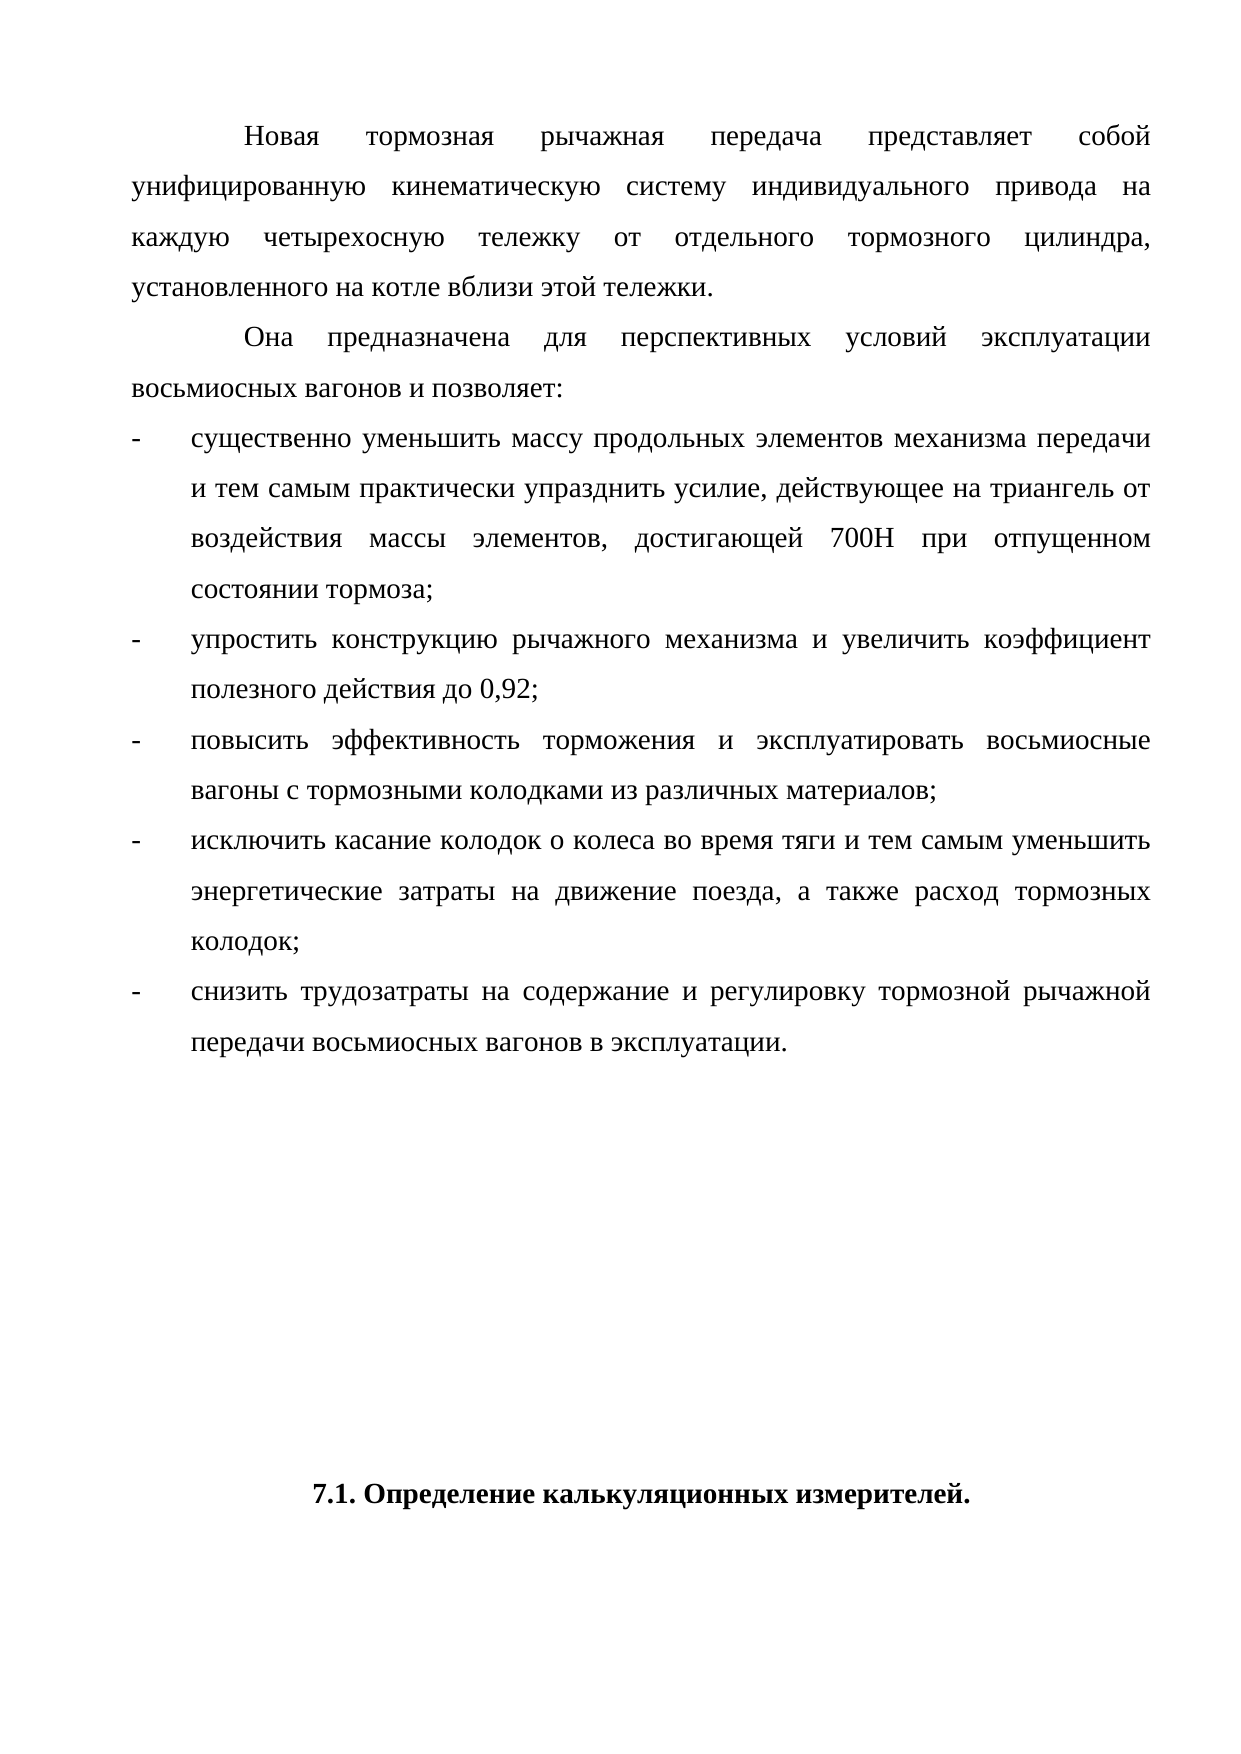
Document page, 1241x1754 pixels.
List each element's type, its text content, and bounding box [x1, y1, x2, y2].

text 7.1. Определение калькуляционных измерителей. [131, 1477, 1152, 1510]
list существенно уменьшить массу продольных элементов механизма передачи и тем самым практически упразднить усилие, действующее на триангель от воздействия массы элементов, достигающей 700Н при отпущенном состоянии тормоза; [131, 420, 1152, 604]
text Новая тормозная рычажная передача представляет собой унифицированную кинематическую систему индивидуального привода на каждую четырехосную тележку от отдельного тормозного цилиндра, установленного на котле вблизи этой тележки. [131, 118, 1152, 303]
text Она предназначена для перспективных условий эксплуатации восьмиосных вагонов и позволяет: [131, 319, 1152, 403]
list снизить трудозатраты на содержание и регулировку тормозной рычажной передачи восьмиосных вагонов в эксплуатации. [131, 973, 1152, 1057]
list упростить конструкцию рычажного механизма и увеличить коэффициент полезного действия до 0,92; [131, 621, 1152, 705]
list исключить касание колодок о колеса во время тяги и тем самым уменьшить энергетические затраты на движение поезда, а также расход тормозных колодок; [131, 822, 1152, 957]
list повысить эффективность торможения и эксплуатировать восьмиосные вагоны с тормозными колодками из различных материалов; [131, 722, 1152, 806]
